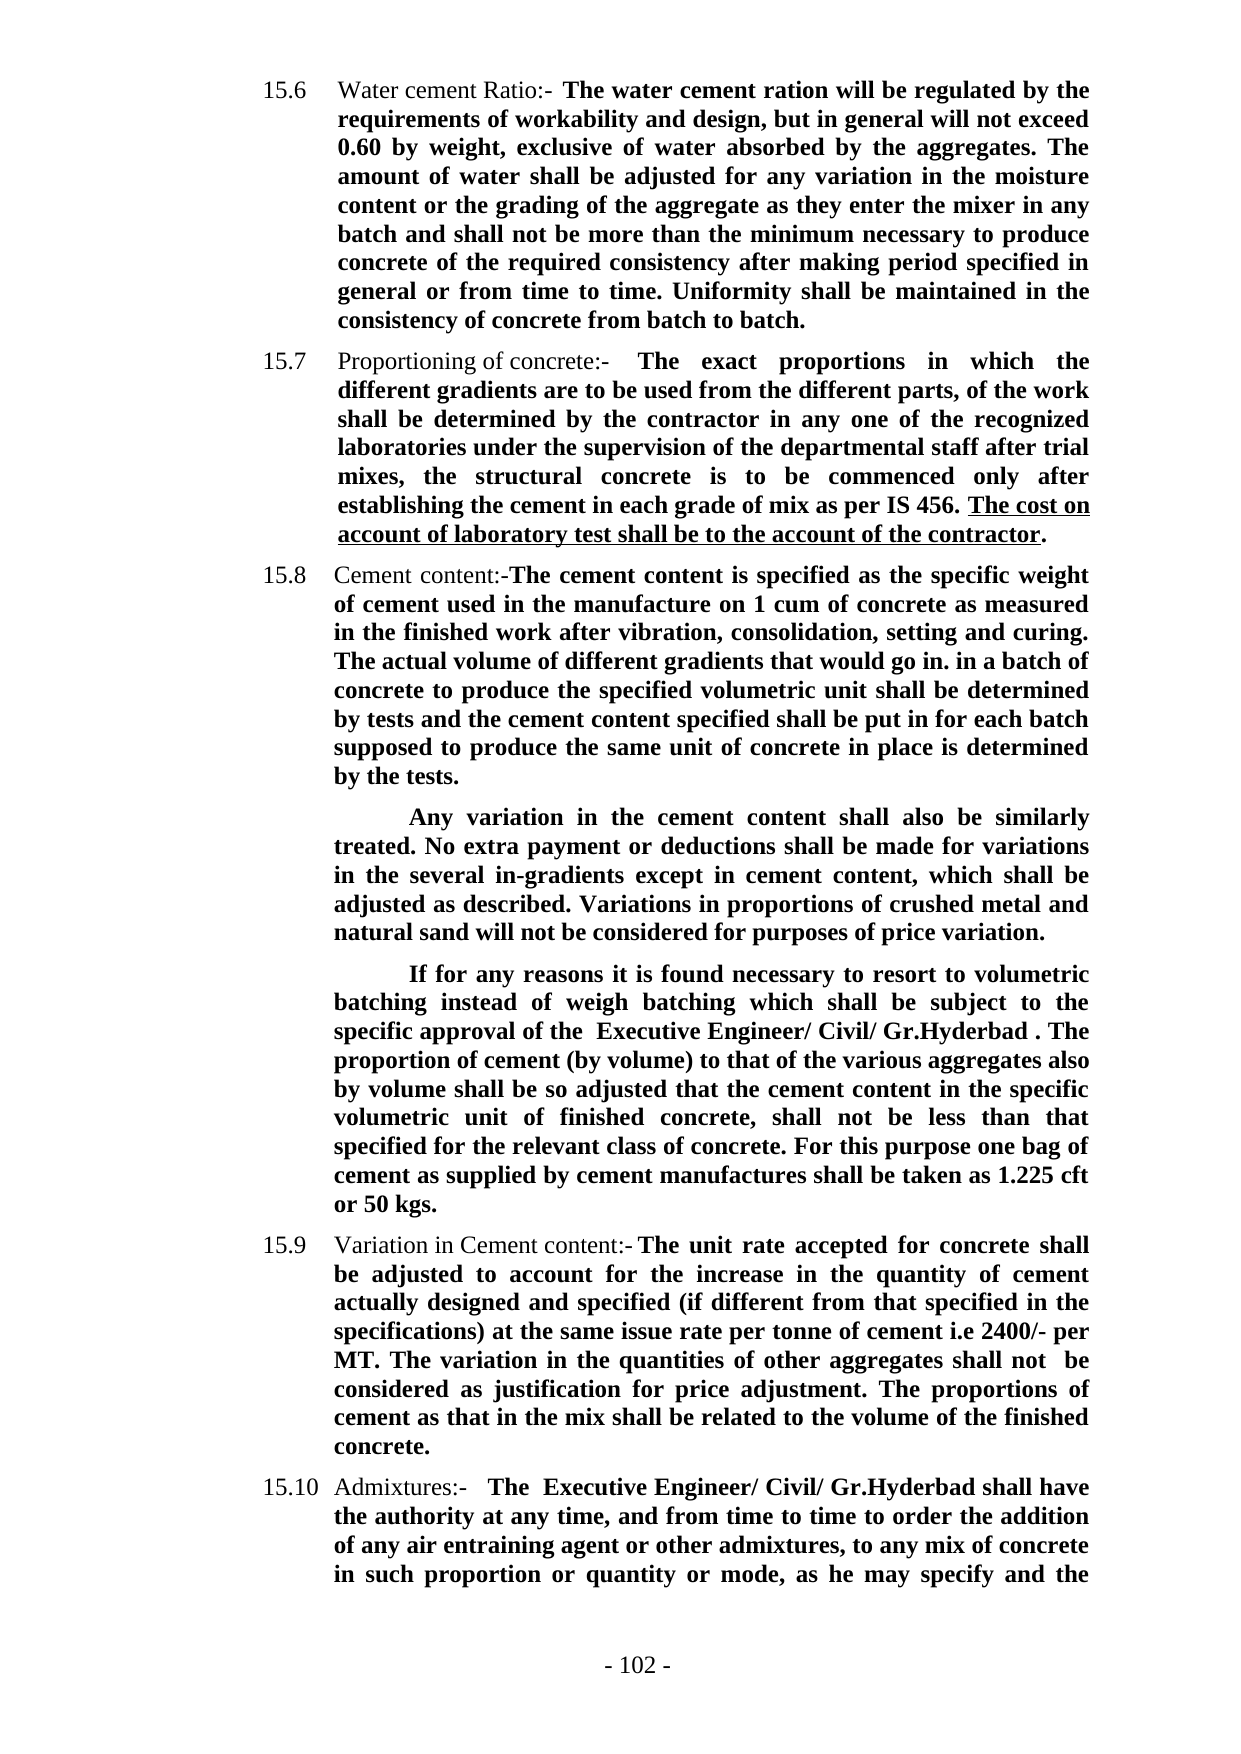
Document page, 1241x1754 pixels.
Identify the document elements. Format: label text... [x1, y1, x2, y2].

text 15.7 Proportioning of concrete:- The exact proportions in which the different gradients are to be used from the different parts, of the work shall be determined by the contractor in any one of the recognized laboratories under the supervision of the departmental staff after trial mixes, the structural concrete is to be commenced only after establishing the cement in each grade of mix as per IS 456. The cost on account of laboratory test shall be to the account of the contractor. [262, 346, 1090, 547]
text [262, 1472, 1090, 1587]
text If for any reasons it is found necessary to resort to volumetric batching instead of weigh batching which shall be subject to the specific approval of the Executive Engineer/ Civil/ Gr.Hyderbad . The proportion of cement (by volume) to that of the various aggregates also by volume shall be so adjusted that the cement content in the specific volumetric unit of finished concrete, shall not be less than that specified for the relevant class of concrete. For this purpose one bag of cement as supplied by cement manufactures shall be taken as 1.225 cft or 50 kgs. [334, 959, 1090, 1217]
text 15.6 Water cement Ratio:- The water cement ration will be regulated by the requirements of workability and design, but in general will not exceed 0.60 by weight, exclusive of water absorbed by the aggregates. The amount of water shall be adjusted for any variation in the moisture content or the grading of the aggregate as they enter the mixer in any batch and shall not be more than the minimum necessary to produce concrete of the required consistency after making period specified in general or from time to time. Uniformity shall be maintained in the consistency of concrete from batch to batch. [262, 75, 1090, 334]
text 15.8 Cement content:-The cement content is specified as the specific weight of cement used in the manufacture on 1 cum of concrete as measured in the finished work after vibration, consolidation, setting and curing. The actual volume of different gradients that would go in. in a batch of concrete to produce the specified volumetric unit shall be determined by tests and the cement content specified shall be put in for each batch supposed to produce the same unit of concrete in place is determined by the tests. [262, 560, 1090, 790]
text Any variation in the cement content shall also be similarly treated. No extra payment or deductions shall be made for variations in the several in-gradients except in cement content, which shall be adjusted as described. Variations in proportions of crushed metal and natural sand will not be considered for purposes of price variation. [334, 802, 1090, 946]
text 15.9 Variation in Cement content:- The unit rate accepted for concrete shall be adjusted to account for the increase in the quantity of cement actually designed and specified (if different from that specified in the specifications) at the same issue rate per tonne of cement i.e 2400/- per MT. The variation in the quantities of other aggregates shall not be considered as justification for price adjustment. The proportions of cement as that in the mix shall be related to the volume of the finished concrete. [262, 1230, 1090, 1460]
